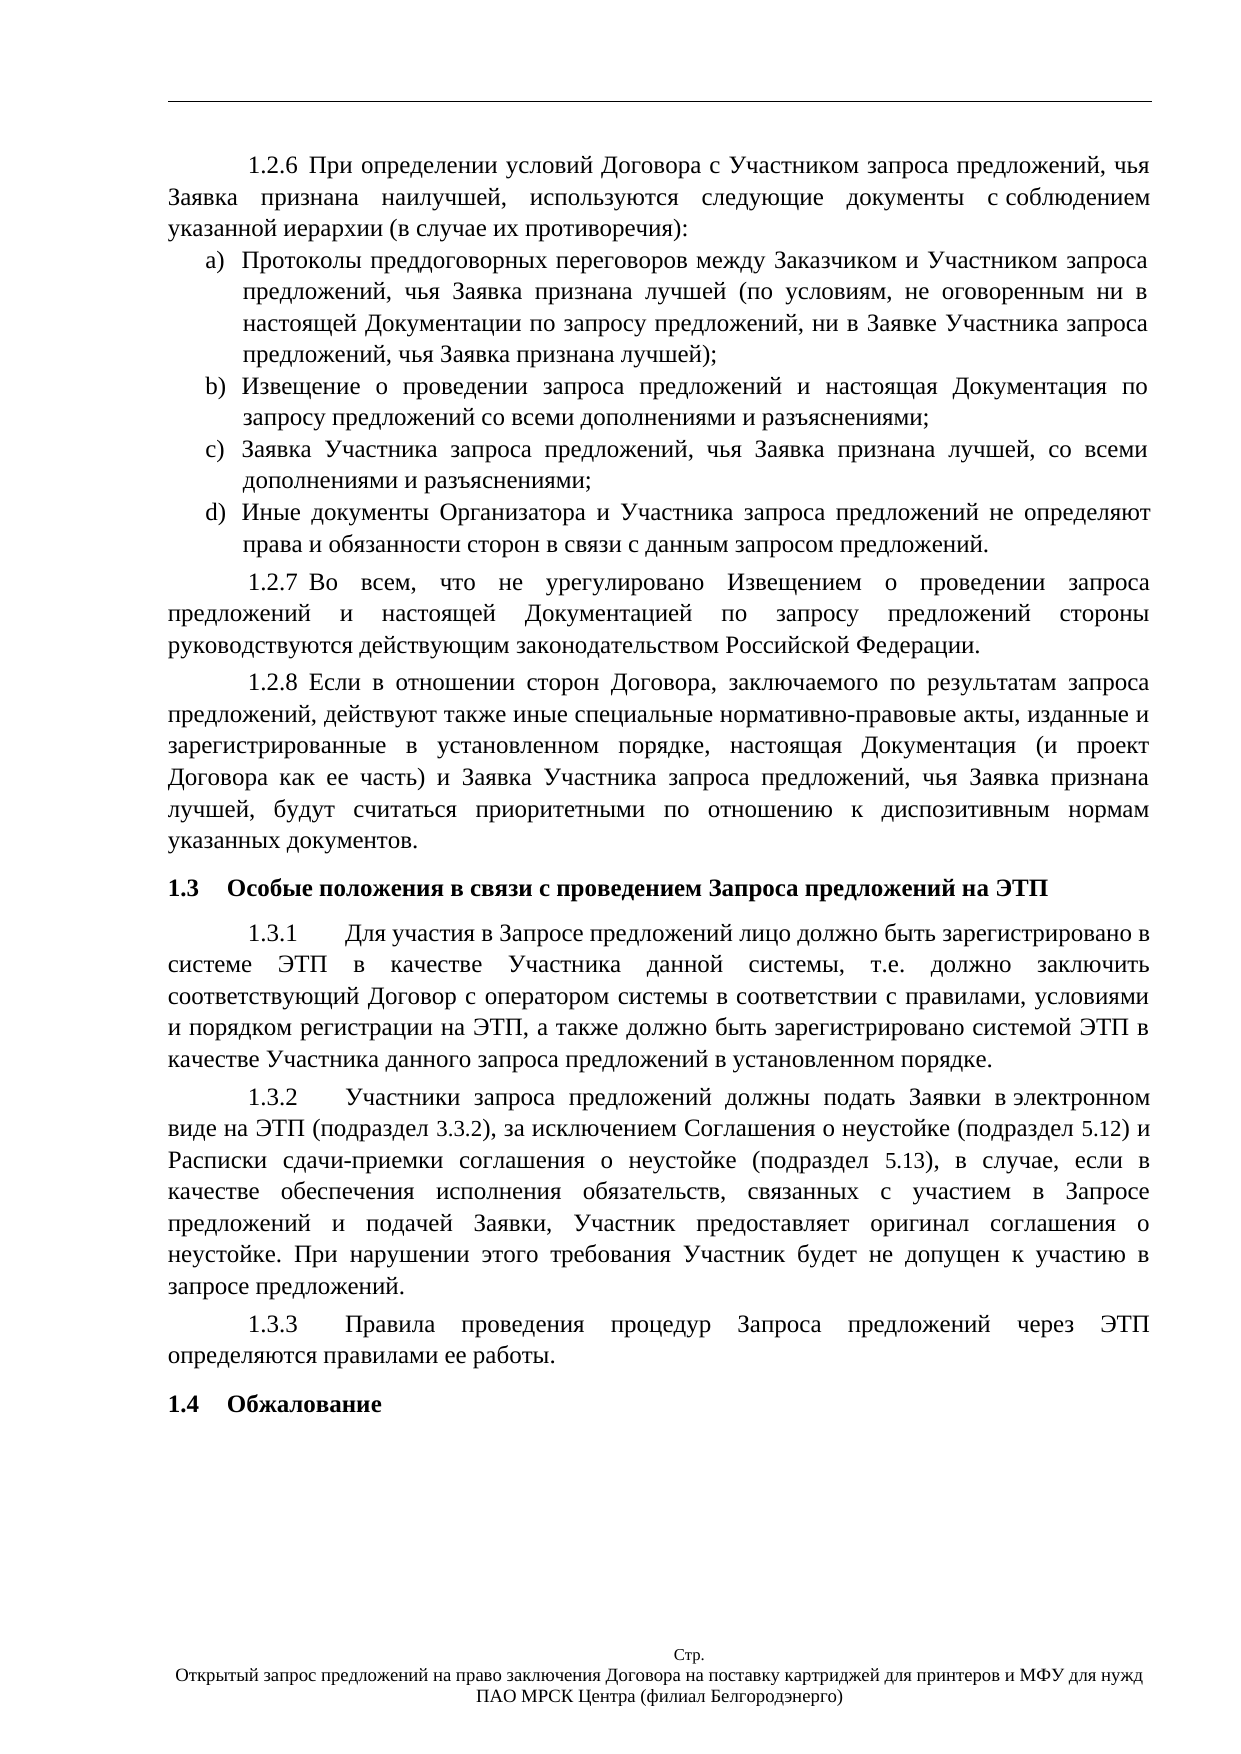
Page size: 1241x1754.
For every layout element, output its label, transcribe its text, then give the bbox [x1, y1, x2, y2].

subtitle Особые положения в связи с проведением Запроса предложений на ЭТП [168, 873, 1152, 902]
list При определении условий Договора с Участником запроса предложений, чья Заявка признана наилучшей, используются следующие документы с соблюдением указанной иерархии (в случае их противоречия): [168, 150, 1150, 242]
list Правила проведения процедур Запроса предложений через ЭТП определяются правилами ее работы. [168, 1309, 1150, 1369]
list Во всем, что не урегулировано Извещением о проведении запроса предложений и настоящей Документацией по запросу предложений стороны руководствуются действующим законодательством Российской Федерации. [168, 567, 1150, 658]
subtitle Обжалование [168, 1389, 1152, 1417]
list Для участия в Запросе предложений лицо должно быть зарегистрировано в системе ЭТП в качестве Участника данной системы, т.е. должно заключить соответствующий Договор с оператором системы в соответствии с правилами, условиями и порядком регистрации на ЭТП, а также должно быть зарегистрировано системой ЭТП в качестве Участника данного запроса предложений в установленном порядке. [168, 918, 1150, 1073]
list Протоколы преддоговорных переговоров между Заказчиком и Участником запроса предложений, чья Заявка признана лучшей (по условиям, не оговоренным ни в настоящей Документации по запросу предложений, ни в Заявке Участника запроса предложений, чья Заявка признана лучшей); [205, 245, 1149, 368]
list Участники запроса предложений должны подать Заявки в электронном виде на ЭТП (подраздел 3.3.2), за исключением Соглашения о неустойке (подраздел 5.12) и Расписки сдачи-приемки соглашения о неустойке (подраздел 5.13), в случае, если в качестве обеспечения исполнения обязательств, связанных с участием в Запросе предложений и подачей Заявки, Участник предоставляет оригинал соглашения о неустойке. При нарушении этого требования Участник будет не допущен к участию в запросе предложений. [168, 1082, 1150, 1300]
list Иные документы Организатора и Участника запроса предложений не определяют права и обязанности сторон в связи с данным запросом предложений. [205, 497, 1152, 557]
list Если в отношении сторон Договора, заключаемого по результатам запроса предложений, действуют также иные специальные нормативно-правовые акты, изданные и зарегистрированные в установленном порядке, настоящая Документация (и проект Договора как ее часть) и Заявка Участника запроса предложений, чья Заявка признана лучшей, будут считаться приоритетными по отношению к диспозитивным нормам указанных документов. [168, 667, 1150, 854]
list Извещение о проведении запроса предложений и настоящая Документация по запросу предложений со всеми дополнениями и разъяснениями; [205, 371, 1148, 431]
list Заявка Участника запроса предложений, чья Заявка признана лучшей, со всеми дополнениями и разъяснениями; [205, 434, 1148, 494]
